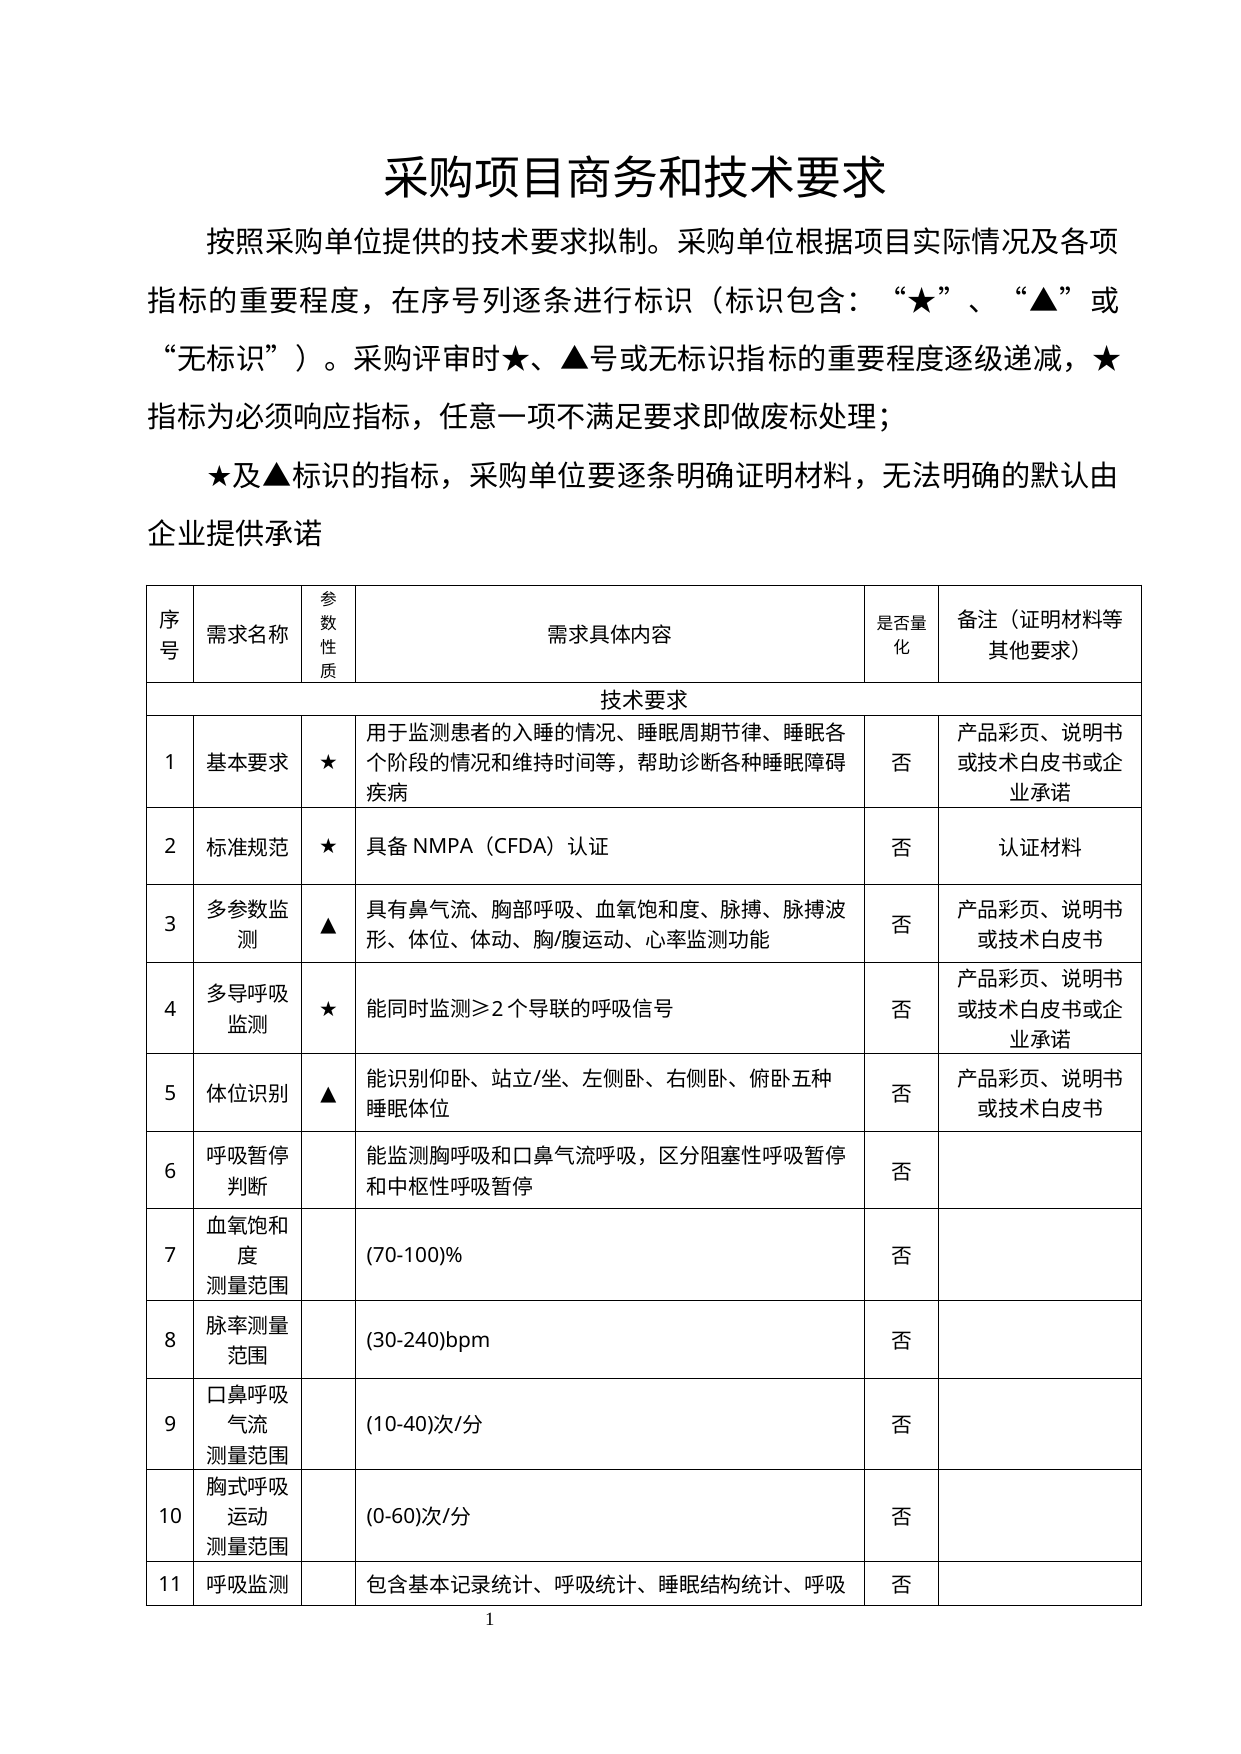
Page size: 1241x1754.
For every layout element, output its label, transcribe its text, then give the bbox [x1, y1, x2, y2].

text 按照采购单位提供的技术要求拟制。采购单位根据项目实际情况及各项指标的重要程度，在序号列逐条进行标识（标识包含：“★”、“▲”或“无标识”）。采购评审时★、▲号或无标识指标的重要程度逐级递减，★指标为必须响应指标，任意一项不满足要求即做废标处理； [148, 206, 1122, 439]
table_cell 能识别仰卧、站立/坐、左侧卧、右侧卧、俯卧五种睡眠体位 [356, 1054, 864, 1131]
table_cell [939, 1562, 1141, 1605]
table_cell 多参数监测 [194, 885, 301, 962]
table_cell [302, 1132, 355, 1208]
table_cell 5 [147, 1054, 193, 1131]
table_cell [939, 1470, 1141, 1561]
table_cell 否 [865, 885, 938, 962]
table_header 是否量化 [865, 586, 938, 682]
table_cell 8 [147, 1301, 193, 1377]
table_cell 标准规范 [194, 808, 301, 884]
table_cell 用于监测患者的入睡的情况、睡眠周期节律、睡眠各个阶段的情况和维持时间等，帮助诊断各种睡眠障碍疾病 [356, 716, 864, 807]
table_cell 具有鼻气流、胸部呼吸、血氧饱和度、脉搏、脉搏波形、体位、体动、胸/腹运动、心率监测功能 [356, 885, 864, 962]
table_cell 血氧饱和度 测量范围 [194, 1209, 301, 1300]
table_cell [356, 1562, 864, 1605]
table_cell 否 [865, 1470, 938, 1561]
table_cell 否 [865, 963, 938, 1053]
table_cell 呼吸监测报告 [194, 1562, 301, 1605]
table_cell 脉率测量范围 [194, 1301, 301, 1377]
table_cell [939, 1379, 1141, 1469]
table_cell [302, 1379, 355, 1469]
table_cell 9 [147, 1379, 193, 1469]
table_cell 否 [865, 716, 938, 807]
table_cell 体位识别 [194, 1054, 301, 1131]
table_cell 认证材料 [939, 808, 1141, 884]
table_cell ★ [302, 963, 355, 1053]
table_cell 否 [865, 1209, 938, 1300]
table_cell [302, 1562, 355, 1605]
table_cell (0-60)次/分 [356, 1470, 864, 1561]
table_cell ★ [302, 716, 355, 807]
table_cell 产品彩页、说明书或技术白皮书或企业承诺 [939, 963, 1141, 1053]
table_cell 能监测胸呼吸和口鼻气流呼吸，区分阻塞性呼吸暂停和中枢性呼吸暂停 [356, 1132, 864, 1208]
table_cell ▲ [302, 1054, 355, 1131]
text ★及▲标识的指标，采购单位要逐条明确证明材料，无法明确的默认由企业提供承诺 [148, 439, 1122, 556]
table_cell 1 [147, 716, 193, 807]
table_cell (70-100)% [356, 1209, 864, 1300]
table_cell 否 [865, 1132, 938, 1208]
subtitle 采购项目商务和技术要求 [148, 148, 1122, 206]
table_header 序号 [147, 586, 193, 682]
table_cell 产品彩页、说明书或技术白皮书 [939, 1054, 1141, 1131]
table_cell (10-40)次/分 [356, 1379, 864, 1469]
table_cell ▲ [302, 885, 355, 962]
table_cell 具备NMPA（CFDA）认证 [356, 808, 864, 884]
table_cell 11 [147, 1562, 193, 1605]
table_header 备注（证明材料等其他要求） [939, 586, 1141, 682]
table_cell ★ [302, 808, 355, 884]
table_cell 口鼻呼吸气流 测量范围 [194, 1379, 301, 1469]
table_cell 2 [147, 808, 193, 884]
table_cell 3 [147, 885, 193, 962]
table_header 需求具体内容 [356, 586, 864, 682]
table_cell 否 [865, 1054, 938, 1131]
table_cell 否 [865, 1562, 938, 1605]
table_cell [939, 1301, 1141, 1377]
table_cell 10 [147, 1470, 193, 1561]
table_cell 胸式呼吸运动 测量范围 [194, 1470, 301, 1561]
table_cell 6 [147, 1132, 193, 1208]
table_cell 技术要求 [147, 683, 1141, 715]
table_cell [302, 1209, 355, 1300]
table_cell 产品彩页、说明书或技术白皮书或企业承诺 [939, 716, 1141, 807]
table_header 参数性质 [302, 586, 355, 682]
table_cell 7 [147, 1209, 193, 1300]
table_cell [939, 1132, 1141, 1208]
table_cell 呼吸暂停判断 [194, 1132, 301, 1208]
table_header 需求名称 [194, 586, 301, 682]
table_cell 基本要求 [194, 716, 301, 807]
table_cell 否 [865, 808, 938, 884]
table_cell 产品彩页、说明书或技术白皮书 [939, 885, 1141, 962]
table_cell (30-240)bpm [356, 1301, 864, 1377]
table_cell 否 [865, 1301, 938, 1377]
table_cell [939, 1209, 1141, 1300]
table_cell [302, 1470, 355, 1561]
table_cell 否 [865, 1379, 938, 1469]
table_cell [302, 1301, 355, 1377]
table_cell 能同时监测≥2个导联的呼吸信号 [356, 963, 864, 1053]
table_cell 4 [147, 963, 193, 1053]
table_cell 多导呼吸监测 [194, 963, 301, 1053]
